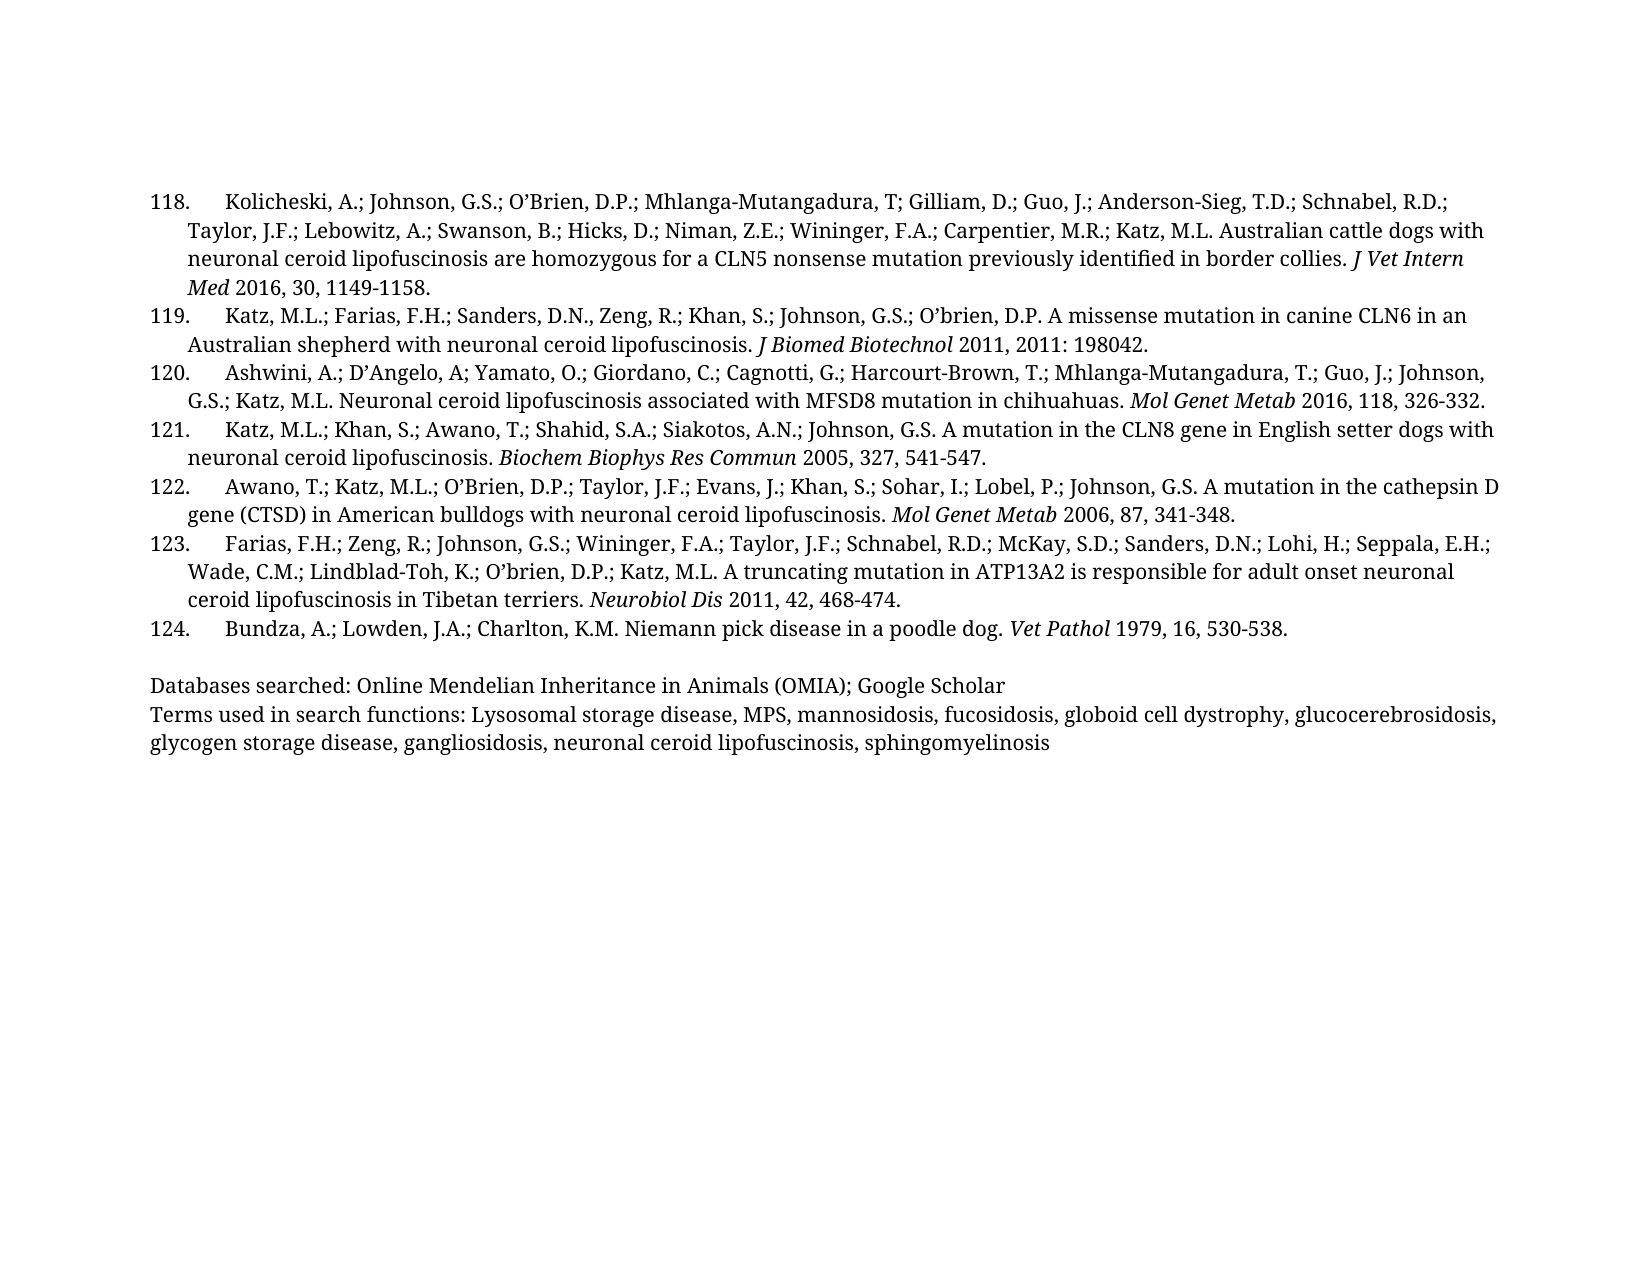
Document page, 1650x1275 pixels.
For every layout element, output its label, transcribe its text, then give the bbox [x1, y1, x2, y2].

list Awano, T.; Katz, M.L.; O’Brien, D.P.; Taylor, J.F.; Evans, J.; Khan, S.; Sohar, I.; Lobel, P.; Johnson, G.S. A mutation in the cathepsin D gene (CTSD) in American bulldogs with neuronal ceroid lipofuscinosis. Mol Genet Metab 2006, 87, 341-348. [150, 472, 1500, 529]
text Terms used in search functions: Lysosomal storage disease, MPS, mannosidosis, fucosidosis, globoid cell dystrophy, glucocerebrosidosis, glycogen storage disease, gangliosidosis, neuronal ceroid lipofuscinosis, sphingomyelinosis [150, 700, 1500, 757]
list Kolicheski, A.; Johnson, G.S.; O’Brien, D.P.; Mhlanga-Mutangadura, T; Gilliam, D.; Guo, J.; Anderson-Sieg, T.D.; Schnabel, R.D.; Taylor, J.F.; Lebowitz, A.; Swanson, B.; Hicks, D.; Niman, Z.E.; Wininger, F.A.; Carpentier, M.R.; Katz, M.L. Australian cattle dogs with neuronal ceroid lipofuscinosis are homozygous for a CLN5 nonsense mutation previously identified in border collies. J Vet Intern Med 2016, 30, 1149-1158. [150, 187, 1500, 301]
list Farias, F.H.; Zeng, R.; Johnson, G.S.; Wininger, F.A.; Taylor, J.F.; Schnabel, R.D.; McKay, S.D.; Sanders, D.N.; Lohi, H.; Seppala, E.H.; Wade, C.M.; Lindblad-Toh, K.; O’brien, D.P.; Katz, M.L. A truncating mutation in ATP13A2 is responsible for adult onset neuronal ceroid lipofuscinosis in Tibetan terriers. Neurobiol Dis 2011, 42, 468-474. [150, 529, 1500, 614]
text Databases searched: Online Mendelian Inheritance in Animals (OMIA); Google Scholar [150, 671, 1500, 700]
list Katz, M.L.; Farias, F.H.; Sanders, D.N., Zeng, R.; Khan, S.; Johnson, G.S.; O’brien, D.P. A missense mutation in canine CLN6 in an Australian shepherd with neuronal ceroid lipofuscinosis. J Biomed Biotechnol 2011, 2011: 198042. [150, 301, 1500, 358]
list Ashwini, A.; D’Angelo, A; Yamato, O.; Giordano, C.; Cagnotti, G.; Harcourt-Brown, T.; Mhlanga-Mutangadura, T.; Guo, J.; Johnson, G.S.; Katz, M.L. Neuronal ceroid lipofuscinosis associated with MFSD8 mutation in chihuahuas. Mol Genet Metab 2016, 118, 326-332. [150, 358, 1500, 415]
list Bundza, A.; Lowden, J.A.; Charlton, K.M. Niemann pick disease in a poodle dog. Vet Pathol 1979, 16, 530-538. [150, 614, 1500, 642]
list Katz, M.L.; Khan, S.; Awano, T.; Shahid, S.A.; Siakotos, A.N.; Johnson, G.S. A mutation in the CLN8 gene in English setter dogs with neuronal ceroid lipofuscinosis. Biochem Biophys Res Commun 2005, 327, 541-547. [150, 415, 1500, 472]
